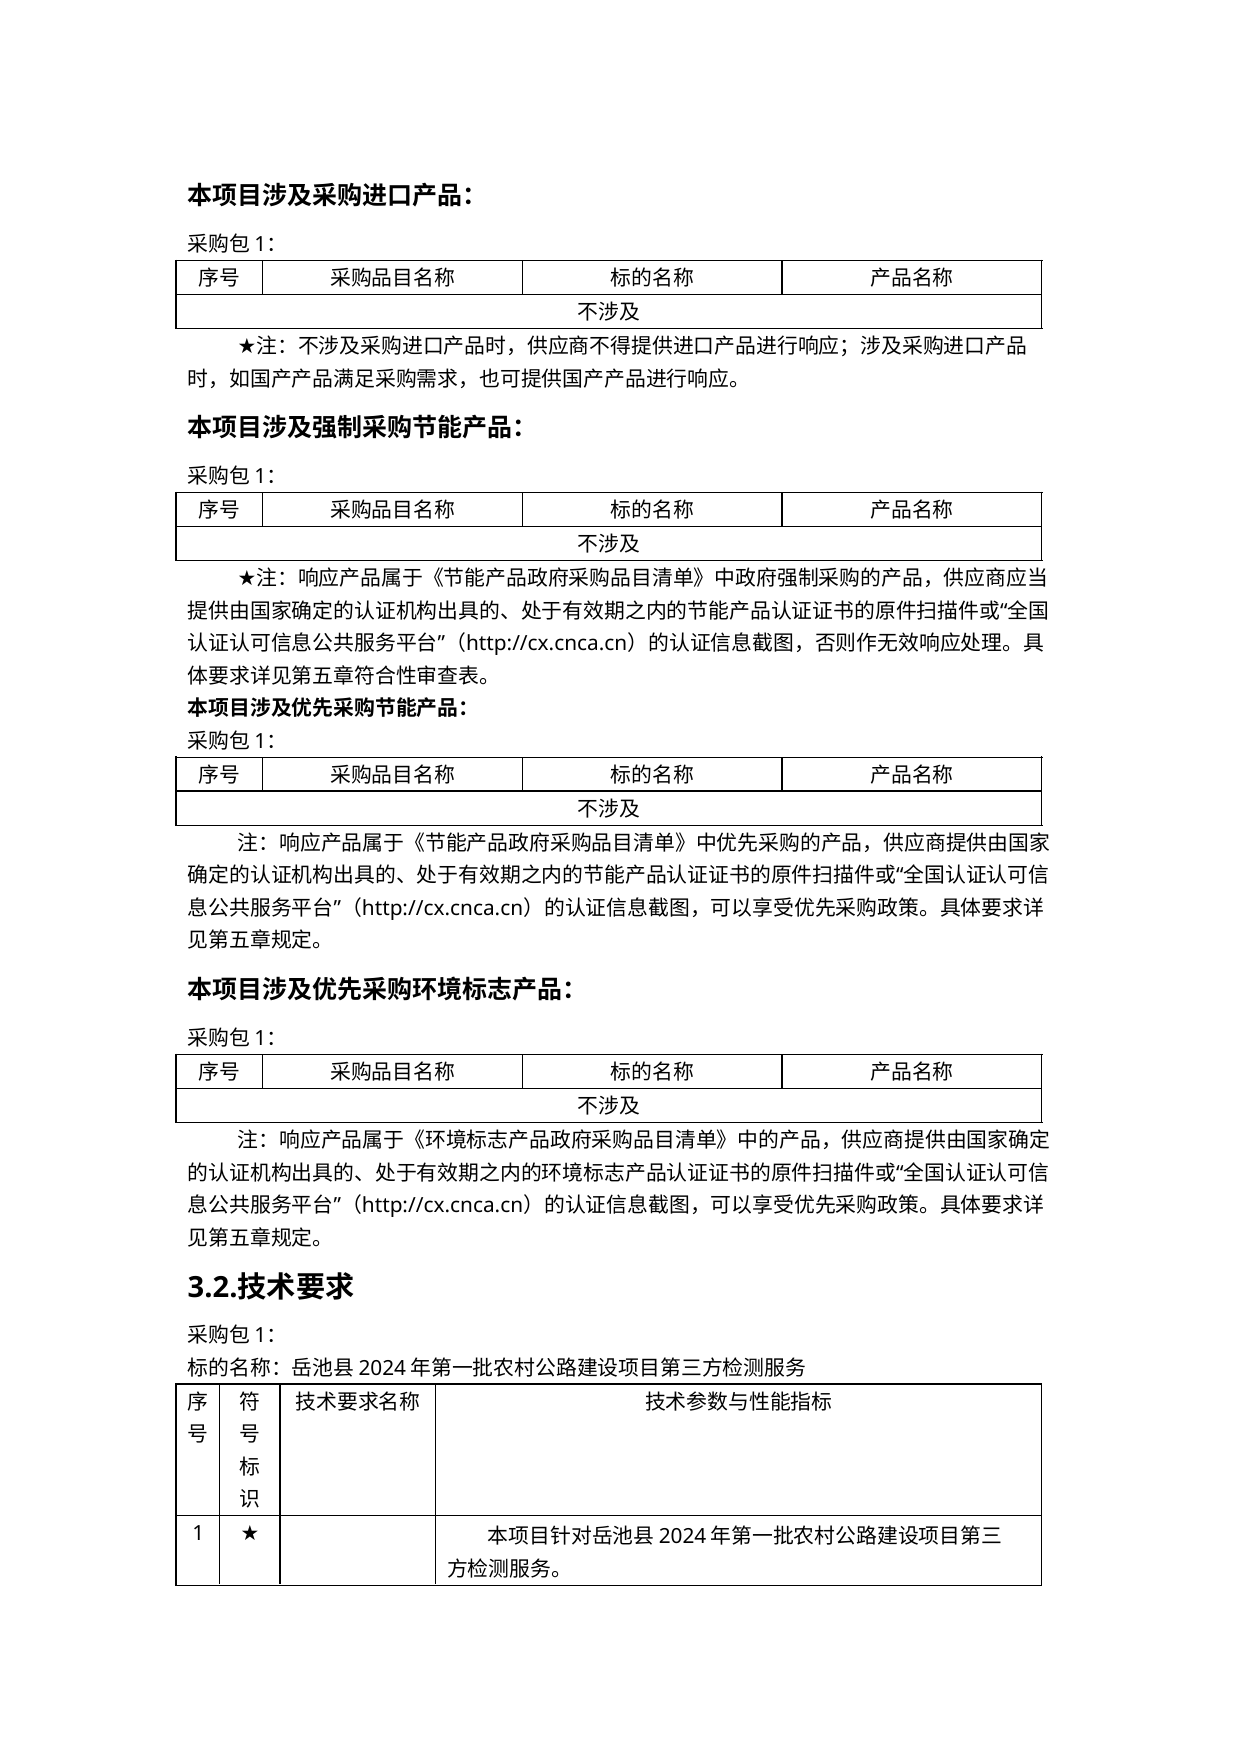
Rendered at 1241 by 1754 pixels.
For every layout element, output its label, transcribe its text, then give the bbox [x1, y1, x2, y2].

table_cell 不涉及 [177, 527, 1041, 560]
text 采购包1： [187, 227, 1053, 259]
table_cell 不涉及 [177, 1089, 1041, 1122]
table_header 序号 [177, 493, 262, 526]
table_header 采购品目名称 [263, 493, 522, 526]
table_cell 1 [177, 1516, 219, 1584]
text 采购包1： [187, 459, 1053, 492]
table_header 产品名称 [783, 261, 1041, 293]
table_header 序号 [177, 1385, 219, 1515]
table_header 技术参数与性能指标 [436, 1385, 1041, 1515]
table_cell 不涉及 [177, 295, 1041, 328]
table_header 标的名称 [523, 261, 781, 293]
table_header 标的名称 [523, 758, 781, 790]
table_header 符号标识 [220, 1385, 279, 1515]
table_header 标的名称 [523, 493, 781, 526]
text 本项目涉及优先采购节能产品： [187, 691, 1053, 724]
text 采购包1： [187, 724, 1053, 756]
text 3.2.技术要求 [187, 1253, 1053, 1318]
text ★注：不涉及采购进口产品时，供应商不得提供进口产品进行响应；涉及采购进口产品时，如国产产品满足采购需求，也可提供国产产品进行响应。 [187, 329, 1053, 394]
table_header 产品名称 [783, 1055, 1041, 1088]
table_header 技术要求名称 [281, 1385, 435, 1515]
table_header 序号 [177, 1055, 262, 1088]
table_header 序号 [177, 261, 262, 293]
table_cell ★ [220, 1516, 279, 1584]
text ★注：响应产品属于《节能产品政府采购品目清单》中政府强制采购的产品，供应商应当提供由国家确定的认证机构出具的、处于有效期之内的节能产品认证证书的原件扫描件或“全国认证认可信息公共服务平台”（http://cx.cnca.cn）的认证信息截图，否则作无效响应处理。具体要求详见第五章符合性审查表。 [187, 561, 1053, 691]
table_header 采购品目名称 [263, 1055, 522, 1088]
text 本项目涉及强制采购节能产品： [187, 394, 1053, 459]
table_header 采购品目名称 [263, 261, 522, 293]
table_header 产品名称 [783, 493, 1041, 526]
text 注：响应产品属于《节能产品政府采购品目清单》中优先采购的产品，供应商提供由国家确定的认证机构出具的、处于有效期之内的节能产品认证证书的原件扫描件或“全国认证认可信息公共服务平台”（http://cx.cnca.cn）的认证信息截图，可以享受优先采购政策。具体要求详见第五章规定。 [187, 826, 1053, 956]
table_header 序号 [177, 758, 262, 790]
table_header 采购品目名称 [263, 758, 522, 790]
table_cell 不涉及 [177, 792, 1041, 824]
table_cell [281, 1516, 435, 1584]
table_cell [436, 1516, 1041, 1584]
text 采购包1： [187, 1021, 1053, 1053]
text 本项目涉及优先采购环境标志产品： [187, 956, 1053, 1021]
table_header 产品名称 [783, 758, 1041, 790]
text 标的名称：岳池县2024年第一批农村公路建设项目第三方检测服务 [187, 1351, 1053, 1383]
text 采购包1： [187, 1318, 1053, 1351]
text 注：响应产品属于《环境标志产品政府采购品目清单》中的产品，供应商提供由国家确定的认证机构出具的、处于有效期之内的环境标志产品认证证书的原件扫描件或“全国认证认可信息公共服务平台”（http://cx.cnca.cn）的认证信息截图，可以享受优先采购政策。具体要求详见第五章规定。 [187, 1123, 1053, 1253]
table_header 标的名称 [523, 1055, 781, 1088]
text 本项目涉及采购进口产品： [187, 162, 1053, 227]
